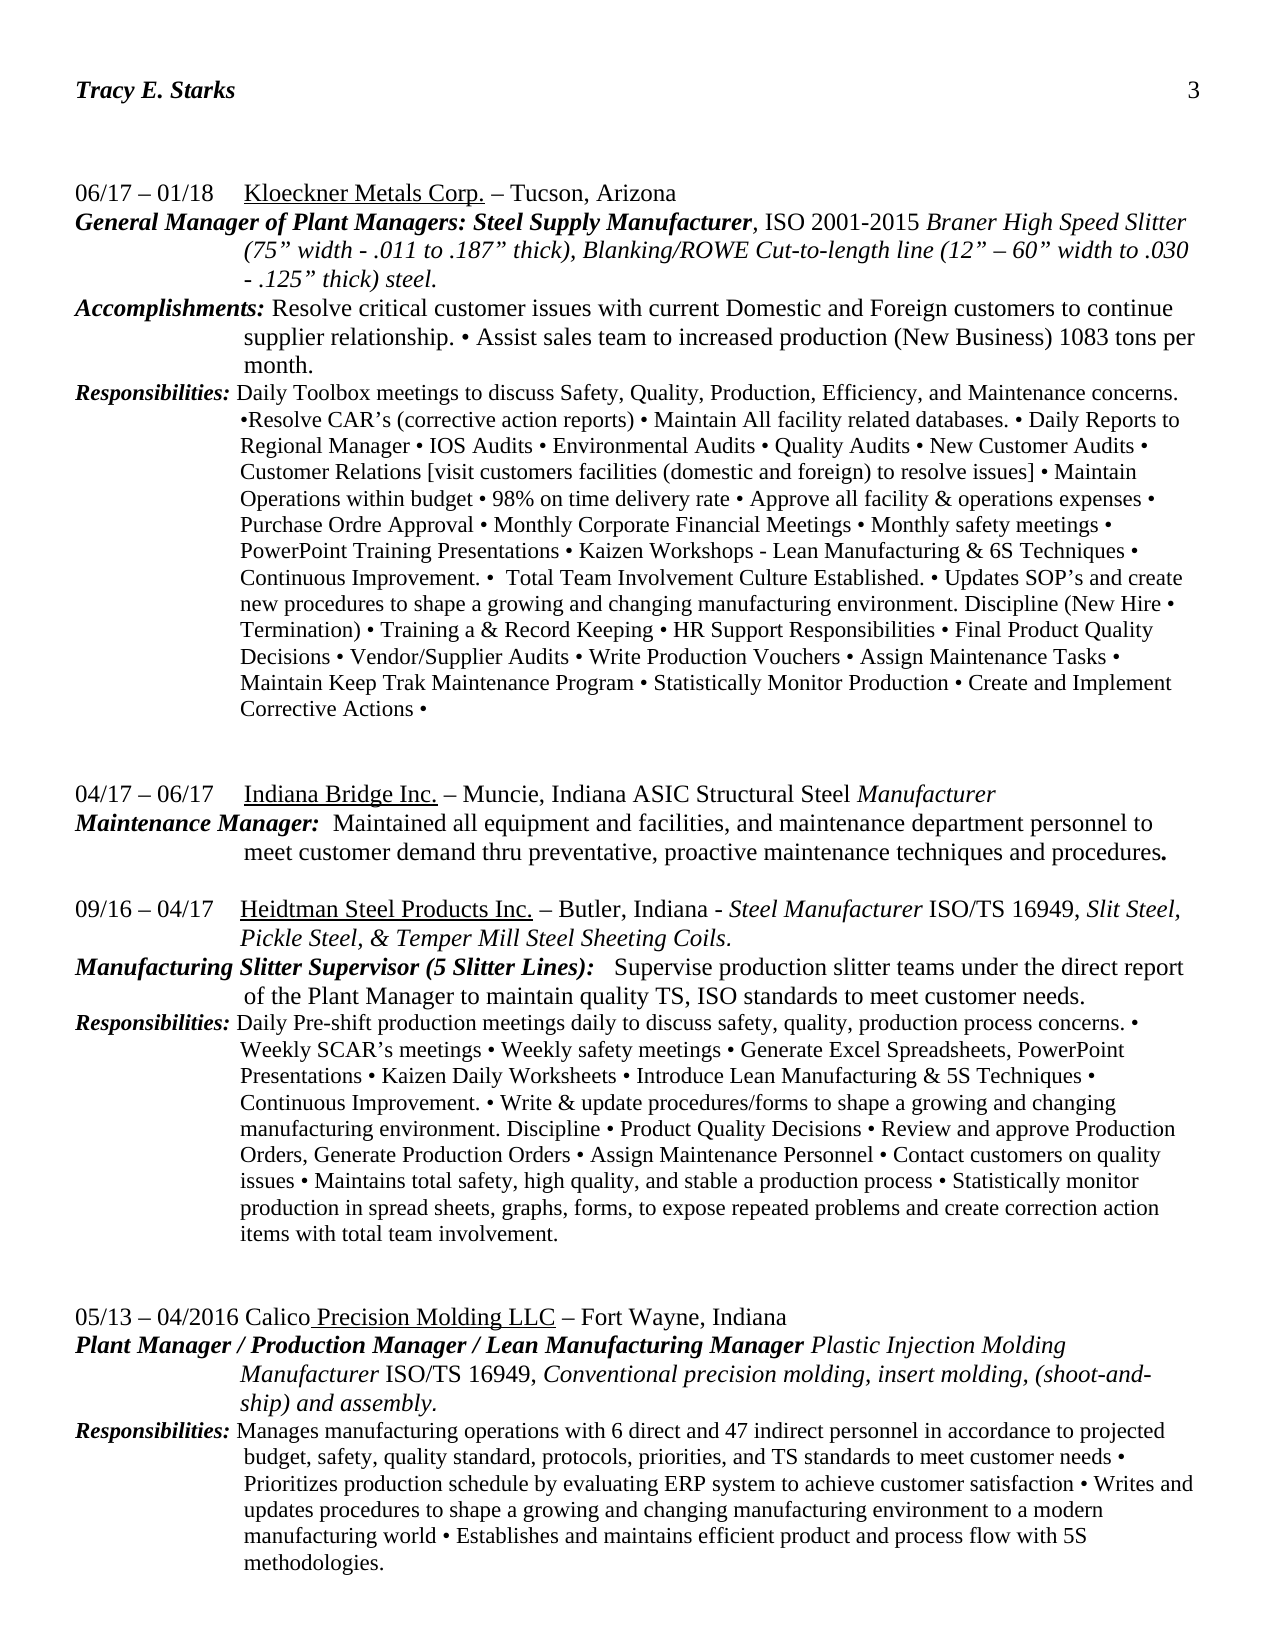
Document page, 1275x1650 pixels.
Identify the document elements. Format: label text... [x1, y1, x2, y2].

text Maintenance Manager: Maintained all equipment and facilities, and maintenance department personnel to meet customer demand thru preventative, proactive maintenance techniques and procedures. [75, 808, 1200, 866]
text Responsibilities: Manages manufacturing operations with 6 direct and 47 indirect personnel in accordance to projected budget, safety, quality standard, protocols, priorities, and TS standards to meet customer needs • Prioritizes production schedule by evaluating ERP system to achieve customer satisfaction • Writes and updates procedures to shape a growing and changing manufacturing environment to a modern manufacturing world • Establishes and maintains efficient product and process flow with 5S methodologies. [75, 1417, 1200, 1575]
text Responsibilities: Daily Pre-shift production meetings daily to discuss safety, quality, production process concerns. • Weekly SCAR’s meetings • Weekly safety meetings • Generate Excel Spreadsheets, PowerPoint Presentations • Kaizen Daily Worksheets • Introduce Lean Manufacturing & 5S Techniques • Continuous Improvement. • Write & update procedures/forms to shape a growing and changing manufacturing environment. Discipline • Product Quality Decisions • Review and approve Production Orders, Generate Production Orders • Assign Maintenance Personnel • Contact customers on quality issues • Maintains total safety, high quality, and stable a production process • Statistically monitor production in spread sheets, graphs, forms, to expose repeated problems and create correction action items with total team involvement. [75, 1009, 1200, 1247]
text Responsibilities: Daily Toolbox meetings to discuss Safety, Quality, Production, Efficiency, and Maintenance concerns. •Resolve CAR’s (corrective action reports) • Maintain All facility related databases. • Daily Reports to Regional Manager • IOS Audits • Environmental Audits • Quality Audits • New Customer Audits • Customer Relations [visit customers facilities (domestic and foreign) to resolve issues] • Maintain Operations within budget • 98% on time delivery rate • Approve all facility & operations expenses • Purchase Ordre Approval • Monthly Corporate Financial Meetings • Monthly safety meetings • PowerPoint Training Presentations • Kaizen Workshops - Lean Manufacturing & 6S Techniques • Continuous Improvement. • Total Team Involvement Culture Established. • Updates SOP’s and create new procedures to shape a growing and changing manufacturing environment. Discipline (New Hire • Termination) • Training a & Record Keeping • HR Support Responsibilities • Final Product Quality Decisions • Vendor/Supplier Audits • Write Production Vouchers • Assign Maintenance Tasks • Maintain Keep Trak Maintenance Program • Statistically Monitor Production • Create and Implement Corrective Actions • [75, 379, 1200, 722]
text Accomplishments: Resolve critical customer issues with current Domestic and Foreign customers to continue supplier relationship. • Assist sales team to increased production (New Business) 1083 tons per month. [75, 293, 1200, 379]
text 09/16 – 04/17 Heidtman Steel Products Inc. – Butler, Indiana - Steel Manufacturer ISO/TS 16949, Slit Steel, Pickle Steel, & Temper Mill Steel Sheeting Coils. [75, 894, 1200, 952]
text 05/13 – 04/2016 Calico Precision Molding LLC – Fort Wayne, Indiana [75, 1302, 1200, 1331]
text General Manager of Plant Managers: Steel Supply Manufacturer, ISO 2001-2015 Braner High Speed Slitter (75” width - .011 to .187” thick), Blanking/ROWE Cut-to-length line (12” – 60” width to .030 - .125” thick) steel. [75, 207, 1200, 293]
text Manufacturing Slitter Supervisor (5 Slitter Lines): Supervise production slitter teams under the direct report of the Plant Manager to maintain quality TS, ISO standards to meet customer needs. [75, 952, 1200, 1009]
text Plant Manager / Production Manager / Lean Manufacturing Manager Plastic Injection Molding Manufacturer ISO/TS 16949, Conventional precision molding, insert molding, (shoot-and-ship) and assembly. [75, 1331, 1200, 1417]
text 06/17 – 01/18 Kloeckner Metals Corp. – Tucson, Arizona [75, 178, 1200, 207]
text 04/17 – 06/17 Indiana Bridge Inc. – Muncie, Indiana ASIC Structural Steel Manufacturer [75, 779, 1200, 808]
